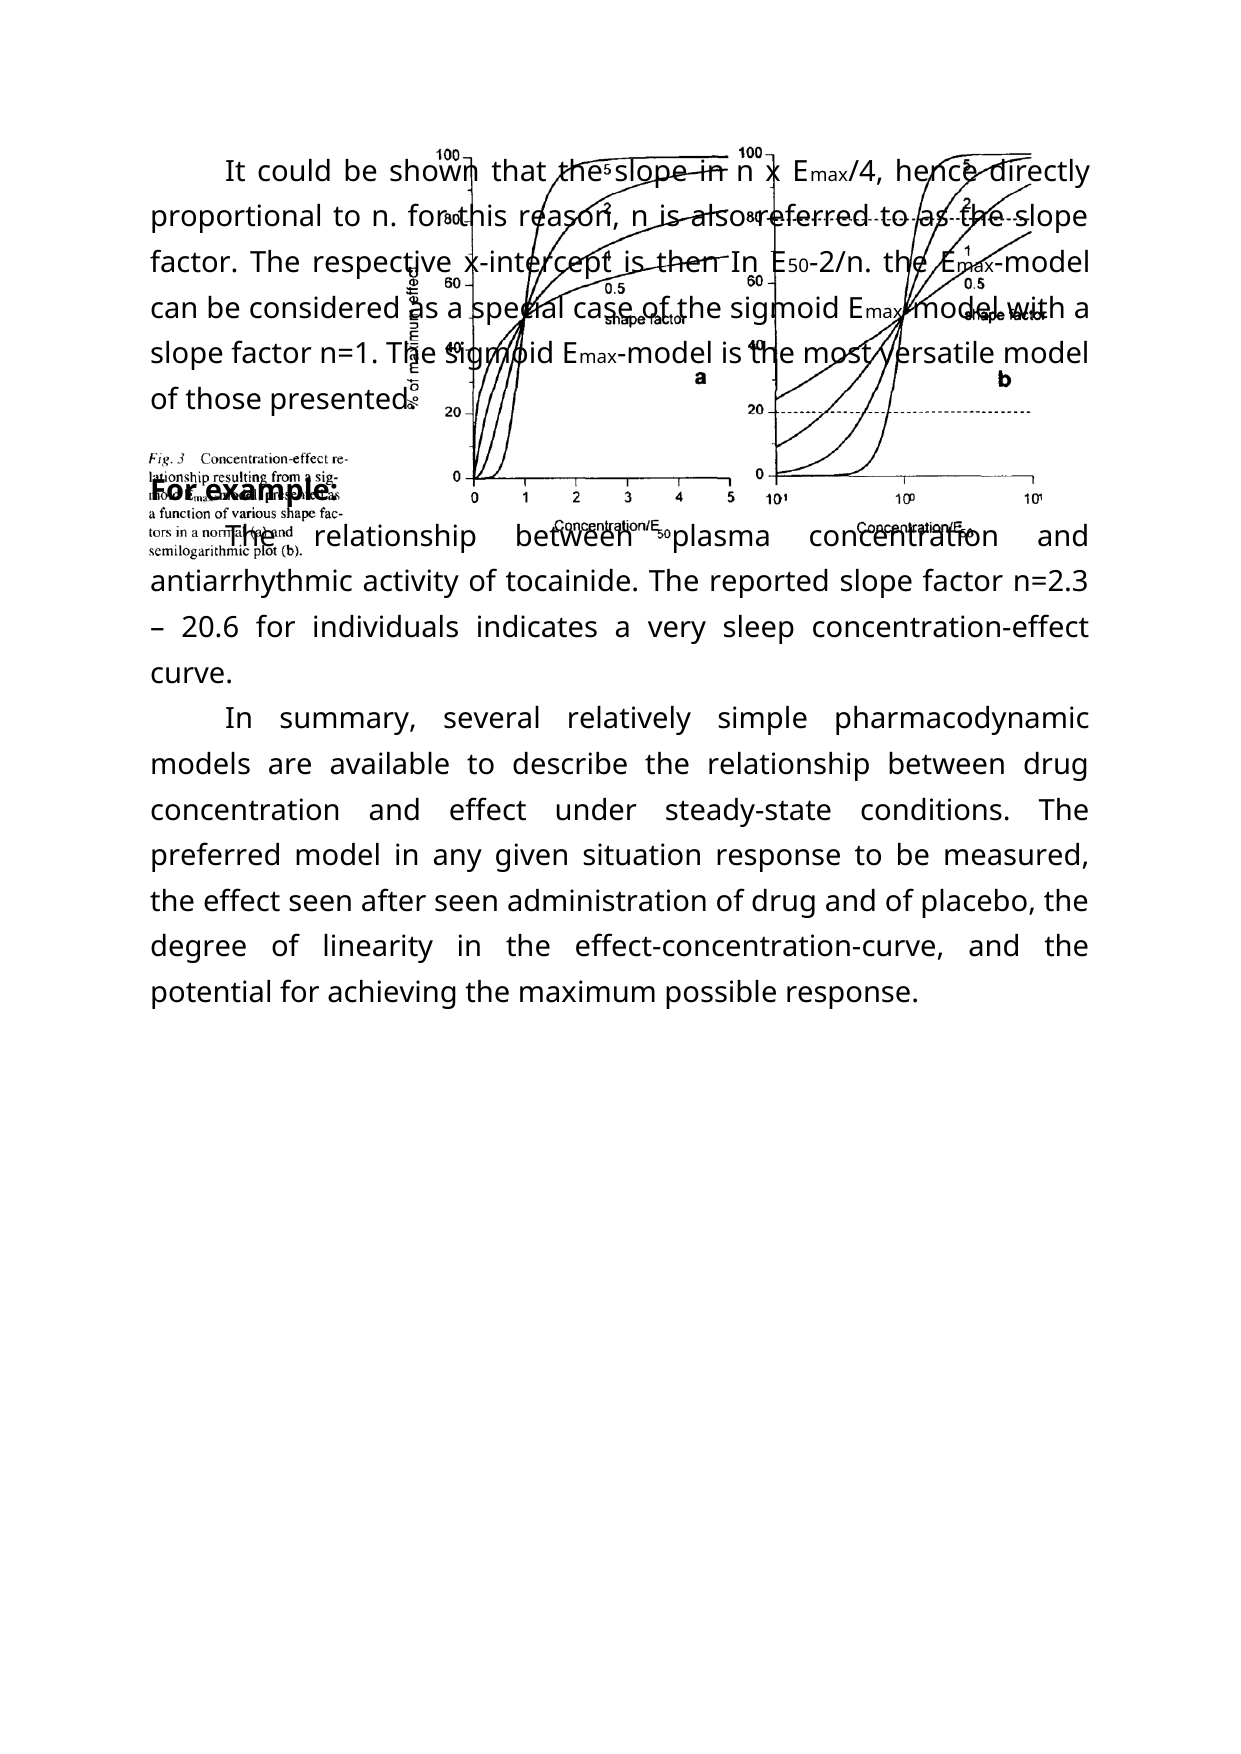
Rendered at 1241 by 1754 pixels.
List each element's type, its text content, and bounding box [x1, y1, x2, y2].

list It could be shown that the slope in n x Emax/4, hence directly proportional to n. for this reason, n is also referred to as the slope factor. The respective x-intercept is then In E50-2/n. the Emax-model can be considered as a special case of the sigmoid Emax-model with a slope factor n=1. The sigmoid Emax-model is the most versatile model of those presented. [150, 150, 1090, 418]
list The relationship between plasma concentration and antiarrhythmic activity of tocainide. The reported slope factor n=2.3 – 20.6 for individuals indicates a very sleep concentration-effect curve. [150, 515, 1090, 692]
picture [128, 93, 1069, 586]
list In summary, several relatively simple pharmacodynamic models are available to describe the relationship between drug concentration and effect under steady-state conditions. The preferred model in any given situation response to be measured, the effect seen after seen administration of drug and of placebo, the degree of linearity in the effect-concentration-curve, and the potential for achieving the maximum possible response. [150, 697, 1090, 1011]
list For example: [150, 469, 1090, 509]
